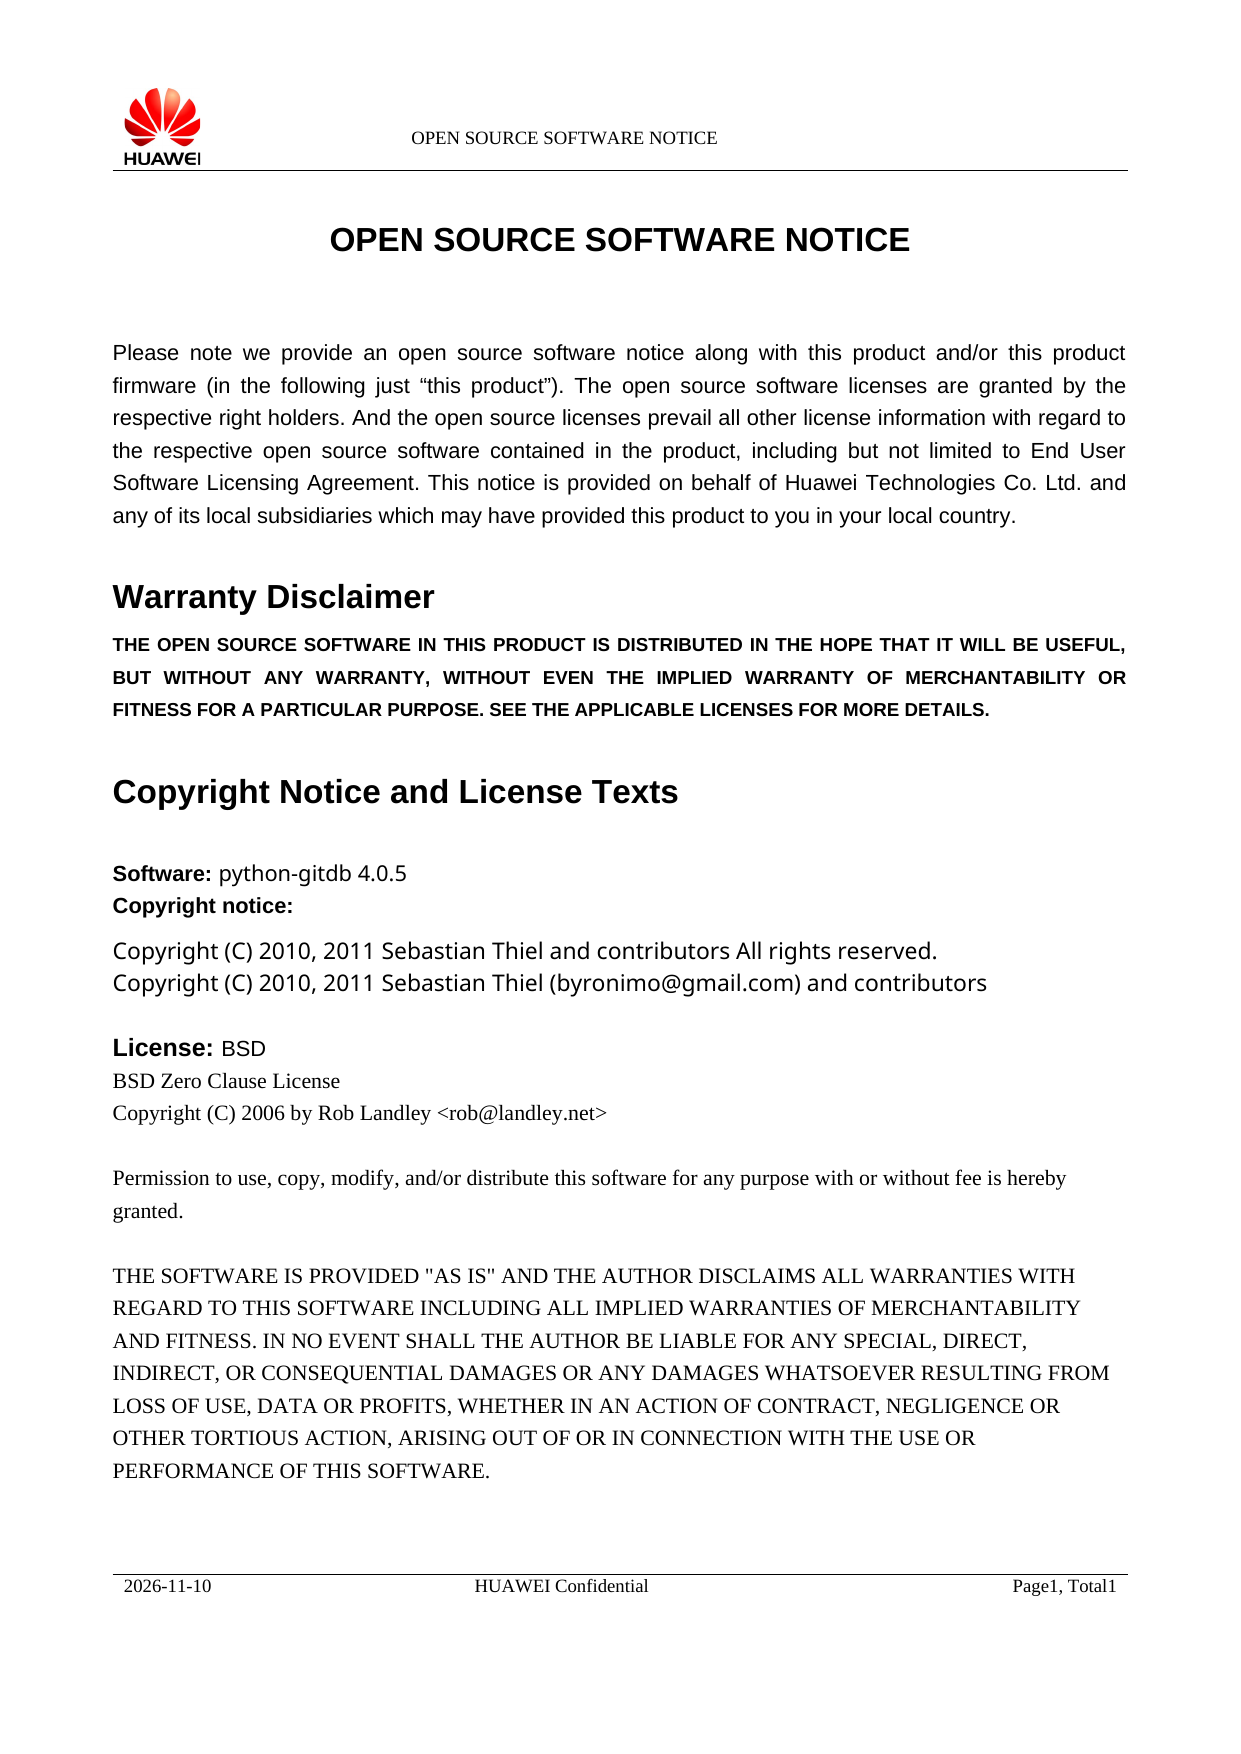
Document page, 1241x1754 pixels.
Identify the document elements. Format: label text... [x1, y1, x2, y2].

text The open source software in this product is distributed in the hope that it will be useful, but WITHOUT ANY WARRANTY, without even the implied warranty of MERCHANTABILITY or FITNESS FOR A PARTICULAR PURPOSE. See the applicable licenses for more details. [112, 629, 1128, 726]
title Software: python-gitdb 4.0.5 [112, 856, 1128, 889]
text Please note we provide an open source software notice along with this product and/or this product firmware (in the following just “this product”). The open source software licenses are granted by the respective right holders. And the open source licenses prevail all other license information with regard to the respective open source software contained in the product, including but not limited to End User Software Licensing Agreement. This notice is provided on behalf of Huawei Technologies Co. Ltd. and any of its local subsidiaries which may have provided this product to you in your local country. [112, 336, 1128, 531]
text Copyright (C) 2010, 2011 Sebastian Thiel and contributors All rights reserved. Copyright (C) 2010, 2011 Sebastian Thiel (byronimo@gmail.com) and contributors [112, 934, 1128, 1031]
text Copyright Notice and License Texts [112, 759, 1128, 824]
text License: BSD [112, 1031, 1128, 1064]
text Copyright notice: [112, 889, 1128, 921]
picture [124, 88, 201, 165]
text BSD Zero Clause License Copyright (C) 2006 by Rob Landley <rob@landley.net> Permission to use, copy, modify, and/or distribute this software for any purpose with or without fee is hereby granted. THE SOFTWARE IS PROVIDED "AS IS" AND THE AUTHOR DISCLAIMS ALL WARRANTIES WITH REGARD TO THIS SOFTWARE INCLUDING ALL IMPLIED WARRANTIES OF MERCHANTABILITY AND FITNESS. IN NO EVENT SHALL THE AUTHOR BE LIABLE FOR ANY SPECIAL, DIRECT, INDIRECT, OR CONSEQUENTIAL DAMAGES OR ANY DAMAGES WHATSOEVER RESULTING FROM LOSS OF USE, DATA OR PROFITS, WHETHER IN AN ACTION OF CONTRACT, NEGLIGENCE OR OTHER TORTIOUS ACTION, ARISING OUT OF OR IN CONNECTION WITH THE USE OR PERFORMANCE OF THIS SOFTWARE. [112, 1064, 1128, 1519]
text OPEN SOURCE SOFTWARE NOTICE [112, 206, 1128, 271]
text Warranty Disclaimer [112, 564, 1128, 629]
